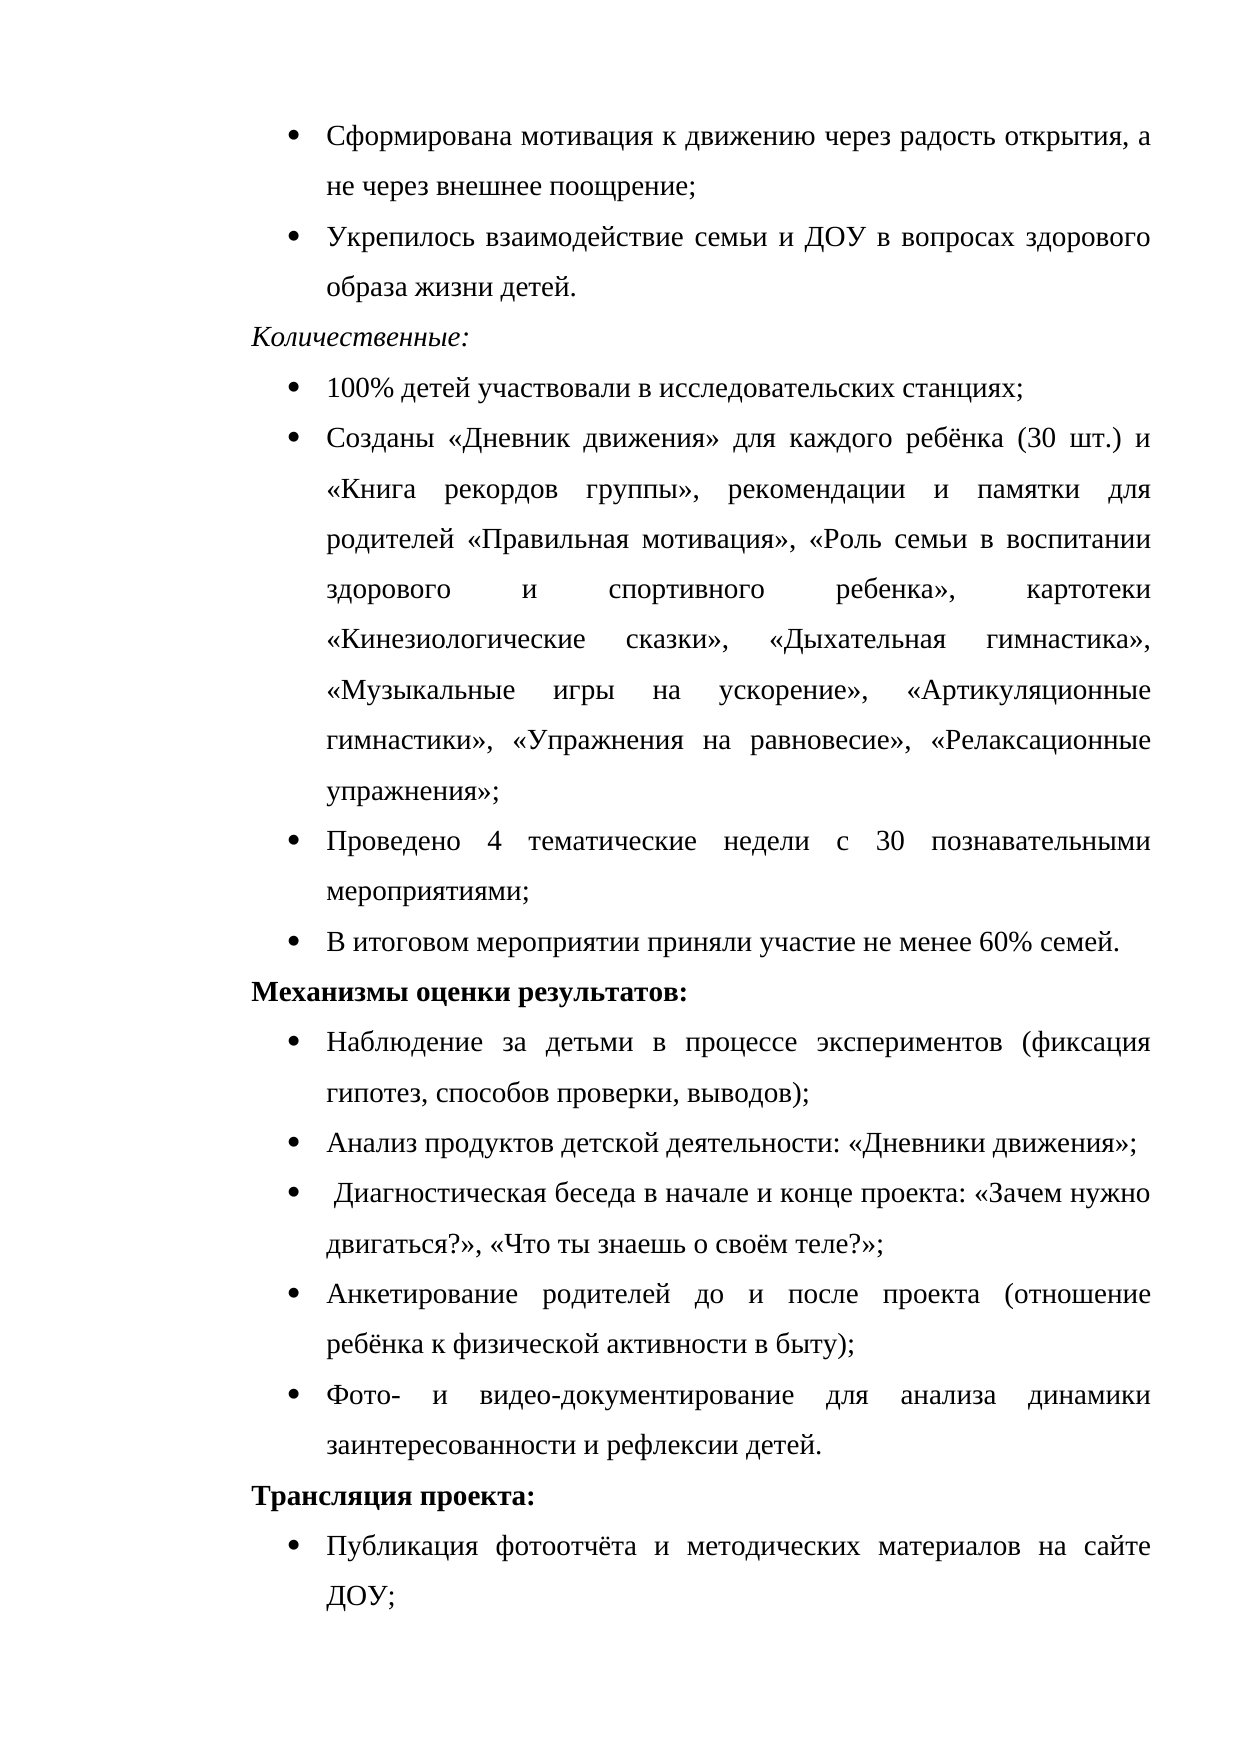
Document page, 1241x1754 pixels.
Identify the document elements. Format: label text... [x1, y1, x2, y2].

list Анализ продуктов детской деятельности: «Дневники движения»; [288, 1125, 1152, 1159]
text Механизмы оценки результатов: [177, 974, 1152, 1008]
list 100% детей участвовали в исследовательских станциях; [288, 370, 1152, 403]
list Диагностическая беседа в начале и конце проекта: «Зачем нужно двигаться?», «Что ты знаешь о своём теле?»; [288, 1176, 1152, 1259]
list Созданы «Дневник движения» для каждого ребёнка (30 шт.) и «Книга рекордов группы», рекомендации и памятки для родителей «Правильная мотивация», «Роль семьи в воспитании здорового и спортивного ребенка», картотеки «Кинезиологические сказки», «Дыхательная гимнастика», «Музыкальные игры на ускорение», «Артикуляционные гимнастики», «Упражнения на равновесие», «Релаксационные упражнения»; [288, 420, 1152, 806]
list Анкетирование родителей до и после проекта (отношение ребёнка к физической активности в быту); [288, 1276, 1152, 1360]
list Фото- и видео-документирование для анализа динамики заинтересованности и рефлексии детей. [288, 1377, 1152, 1461]
text Количественные: [177, 319, 1152, 353]
list Сформирована мотивация к движению через радость открытия, а не через внешнее поощрение; [288, 118, 1152, 202]
list Публикация фотоотчёта и методических материалов на сайте ДОУ; [288, 1528, 1152, 1612]
text Трансляция проекта: [177, 1478, 1152, 1511]
list Укрепилось взаимодействие семьи и ДОУ в вопросах здорового образа жизни детей. [288, 219, 1152, 303]
list Наблюдение за детьми в процессе экспериментов (фиксация гипотез, способов проверки, выводов); [288, 1024, 1152, 1108]
list Проведено 4 тематические недели с 30 познавательными мероприятиями; [288, 823, 1152, 907]
list В итоговом мероприятии приняли участие не менее 60% семей. [288, 924, 1152, 957]
